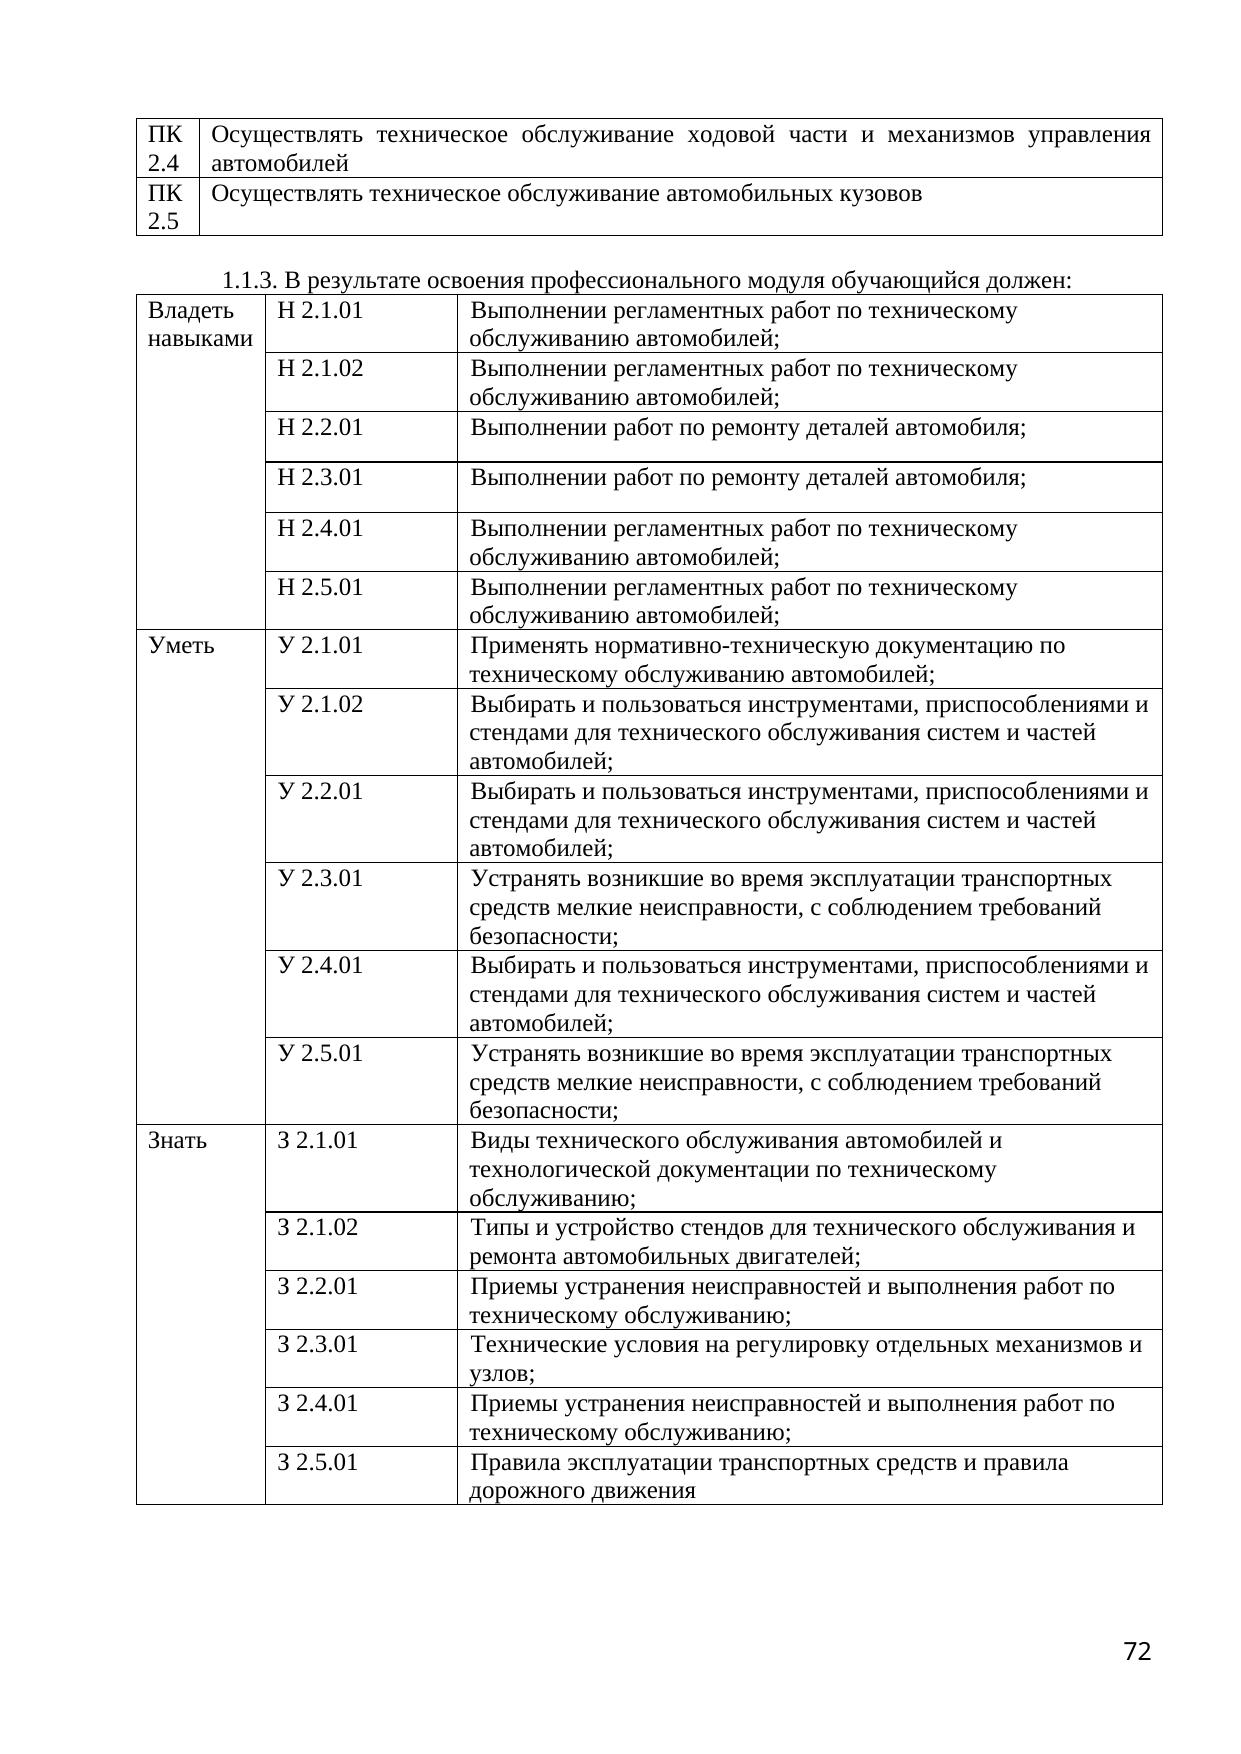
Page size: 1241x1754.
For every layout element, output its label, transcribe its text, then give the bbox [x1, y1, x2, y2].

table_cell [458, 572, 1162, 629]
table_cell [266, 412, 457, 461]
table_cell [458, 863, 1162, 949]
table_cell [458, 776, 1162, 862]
text 1.1.3. В результате освоения профессионального модуля обучающийся должен: [148, 265, 1152, 294]
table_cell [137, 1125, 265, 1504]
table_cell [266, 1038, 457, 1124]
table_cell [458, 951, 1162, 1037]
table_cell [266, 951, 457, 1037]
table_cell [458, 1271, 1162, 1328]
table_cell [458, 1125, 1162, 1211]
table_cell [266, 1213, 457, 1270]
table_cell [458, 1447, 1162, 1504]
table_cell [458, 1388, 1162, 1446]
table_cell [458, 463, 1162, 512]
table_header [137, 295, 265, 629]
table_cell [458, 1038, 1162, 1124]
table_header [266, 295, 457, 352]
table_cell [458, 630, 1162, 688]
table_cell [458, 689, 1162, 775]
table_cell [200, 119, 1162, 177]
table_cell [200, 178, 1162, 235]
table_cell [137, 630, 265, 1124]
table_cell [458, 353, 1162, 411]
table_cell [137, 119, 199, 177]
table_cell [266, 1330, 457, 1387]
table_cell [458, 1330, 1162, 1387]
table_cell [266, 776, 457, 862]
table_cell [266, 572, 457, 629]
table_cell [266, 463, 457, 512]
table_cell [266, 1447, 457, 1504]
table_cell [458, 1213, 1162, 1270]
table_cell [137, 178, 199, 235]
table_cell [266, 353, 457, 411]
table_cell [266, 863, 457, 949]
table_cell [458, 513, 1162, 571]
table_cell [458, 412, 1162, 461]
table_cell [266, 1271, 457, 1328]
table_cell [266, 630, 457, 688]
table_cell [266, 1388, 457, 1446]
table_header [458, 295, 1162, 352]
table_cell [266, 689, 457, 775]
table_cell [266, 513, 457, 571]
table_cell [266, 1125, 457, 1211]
